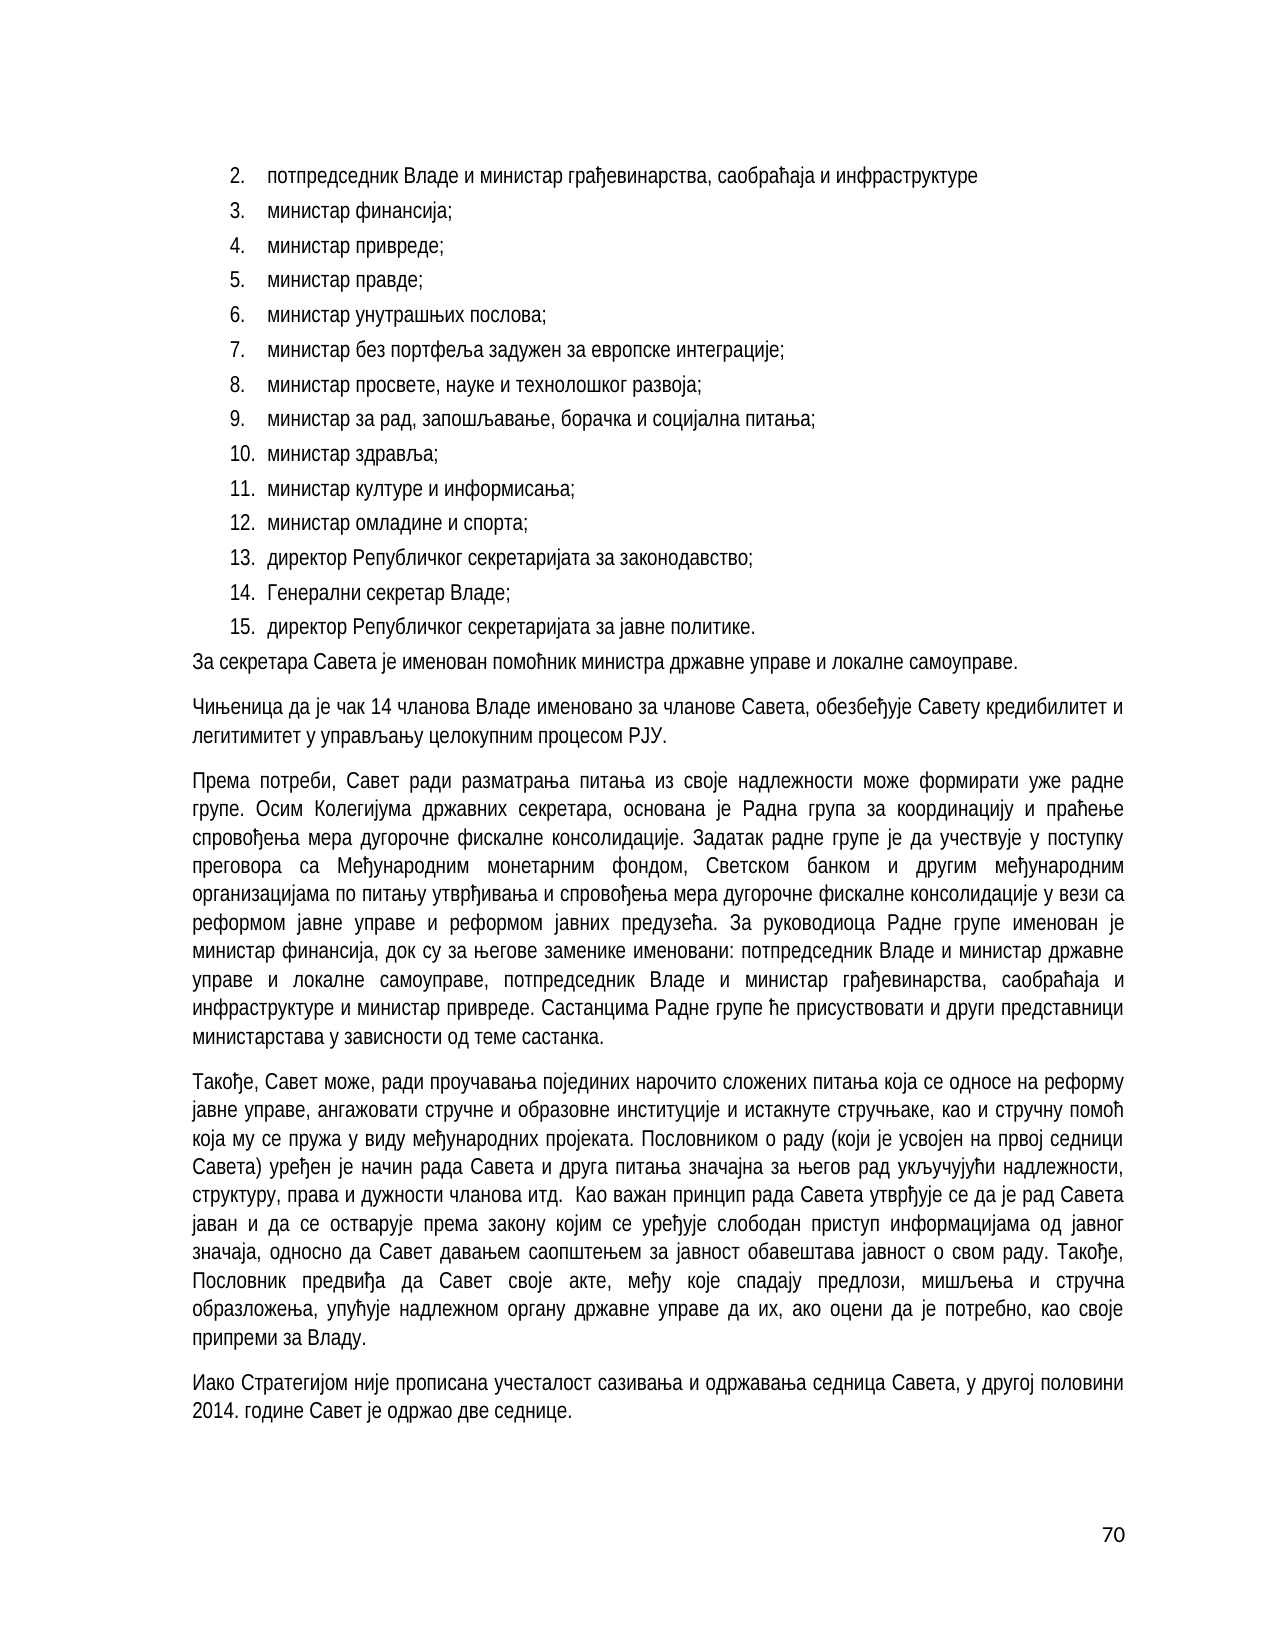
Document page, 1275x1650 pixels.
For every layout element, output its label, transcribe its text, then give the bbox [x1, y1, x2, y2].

list министар правде; [229, 266, 1125, 293]
list министар финансија; [229, 197, 1125, 223]
text Чињеница да је чак 14 чланова Владе именовано за чланове Савета, обезбеђује Савету кредибилитет и легитимитет у управљању целокупним процесом РЈУ. [192, 693, 1125, 748]
text За секретара Савета је именован помоћник министра државне управе и локалне самоуправе. [192, 648, 1125, 674]
list министар за рад, запошљавање, борачка и социјална питања; [229, 405, 1125, 432]
list министар привреде; [229, 232, 1125, 258]
list министар без портфеља задужен за европске интеграције; [229, 336, 1125, 362]
text Иако Стратегијом није прописана учесталост сазивања и одржавања седница Савета, у другој половини 2014. године Савет је одржао две седнице. [192, 1369, 1125, 1423]
list министар унутрашњих послова; [229, 301, 1125, 327]
text Према потреби, Савет ради разматрања питања из своје надлежности може формирати уже радне групе. Осим Колегијума државних секретара, основана је Радна група за координацију и праћење спровођења мера дугорочне фискалне консолидације. Задатак радне групе је да учествује у поступку преговора са Међународним монетарним фондом, Светском банком и другим међународним организацијама по питању утврђивања и спровођења мера дугорочне фискалне консолидације у вези са реформом јавне управе и реформом јавних предузећа. За руководиоца Радне групе именован је министар финансија, док су за његове заменике именовани: потпредседник Владе и министар државне управе и локалне самоуправе, потпредседник Владе и министар грађевинарства, саобраћаја и инфраструктуре и министар привреде. Састанцима Радне групе ће присуствовати и други представници министарстава у зависности од теме састанка. [192, 767, 1125, 1049]
list Генерални секретар Владе; [229, 579, 1125, 605]
list министар здравља; [229, 440, 1125, 466]
list министар културе и информисања; [229, 474, 1125, 501]
list директор Републичког секретаријата за законодавство; [229, 544, 1125, 570]
list министар просвете, науке и технолошког развоја; [229, 371, 1125, 397]
list министар омладине и спорта; [229, 509, 1125, 536]
list директор Републичког секретаријата за јавне политике. [229, 613, 1125, 640]
list потпредседник Владе и министар грађевинарства, саобраћаја и инфраструктуре [229, 162, 1125, 189]
text Такође, Савет може, ради проучавања појединих нарочито сложених питања која се односе на реформу јавне управе, ангажовати стручне и образовне институције и истакнуте стручњаке, као и стручну помоћ која му се пружа у виду међународних пројеката. Пословником о раду (који је усвојен на првој седници Савета) уређен је начин рада Савета и друга питања значајна за његов рад укључујући надлежности, структуру, права и дужности чланова итд. Као важан принцип рада Савета утврђује се да је рад Савета јаван и да се остварује према закону којим се уређује слободан приступ информацијама од јавног значаја, односно да Савет давањем саопштењем за јавност обавештава јавност о свом раду. Такође, Пословник предвиђа да Савет своје акте, међу које спадају предлози, мишљења и стручна образложења, упућује надлежном органу државне управе да их, ако оцени да је потребно, као своје припреми за Владу. [192, 1068, 1125, 1350]
